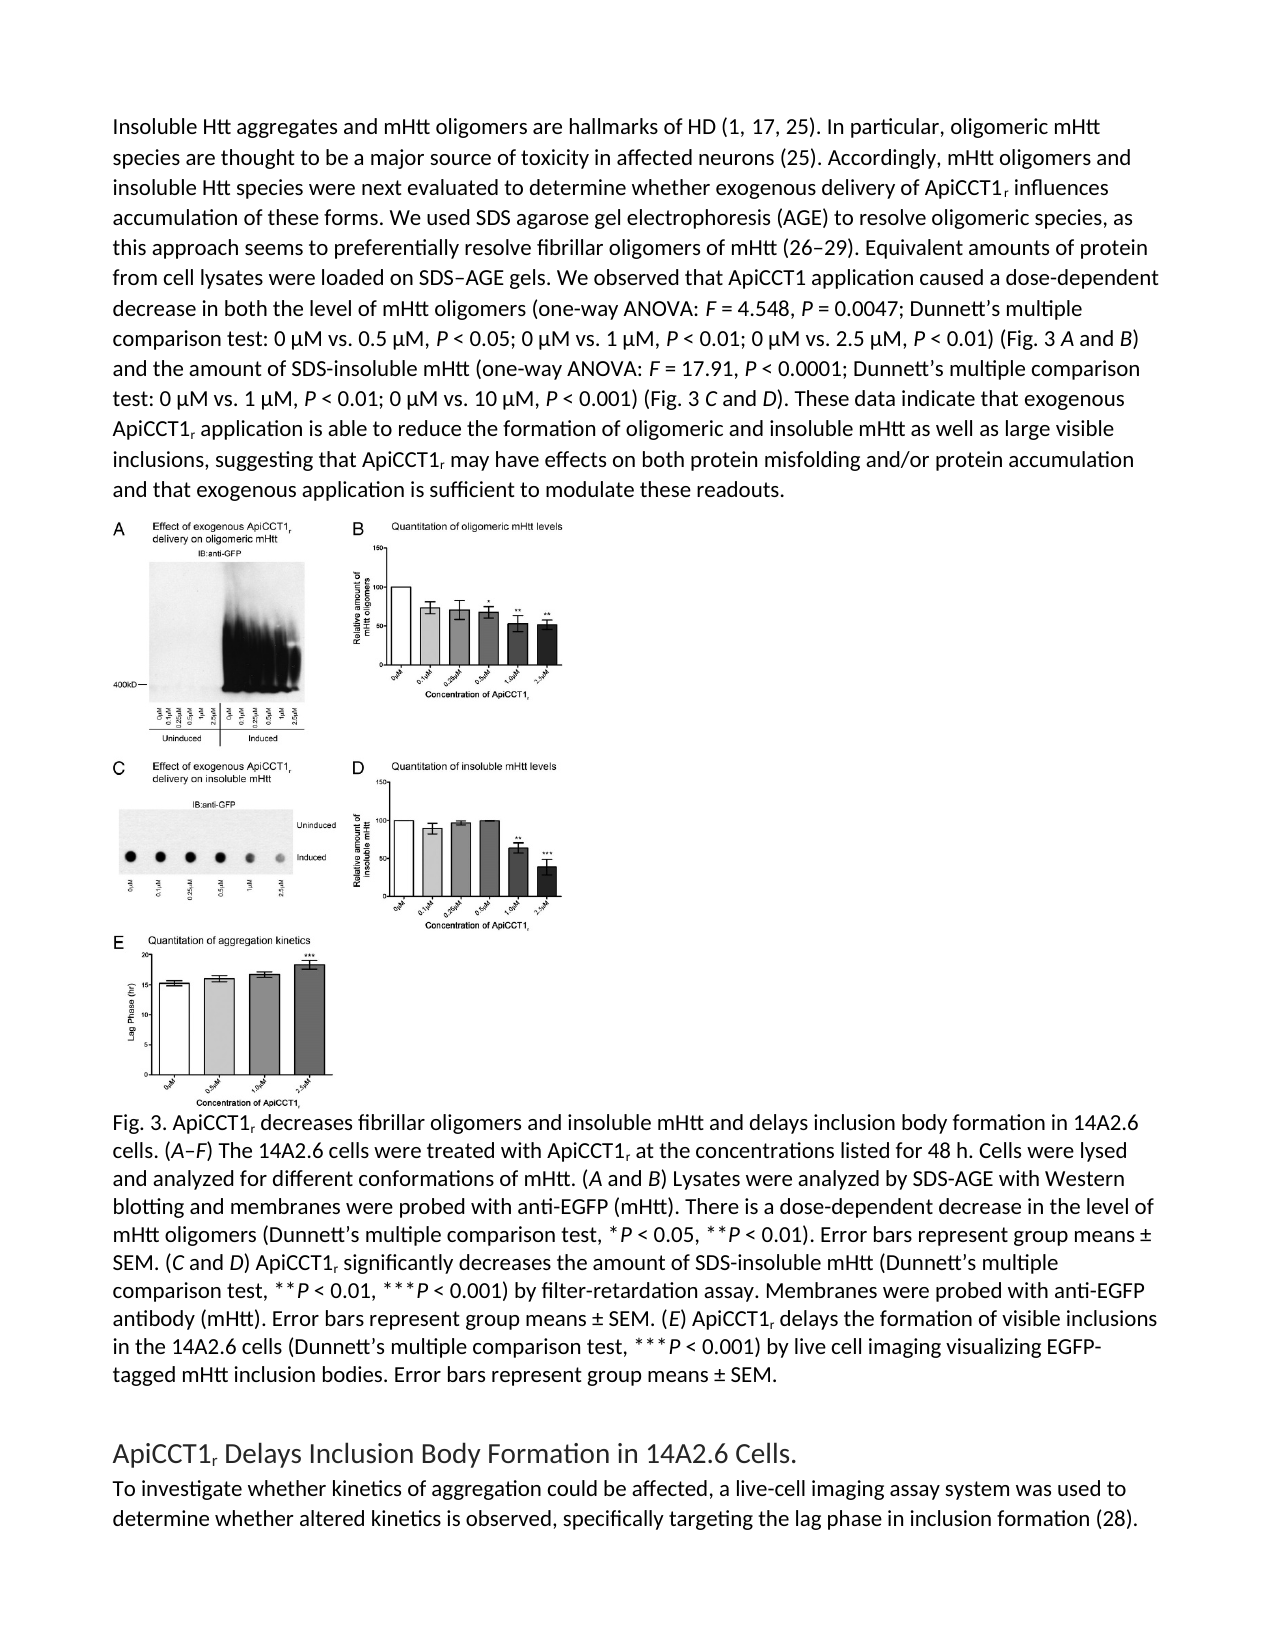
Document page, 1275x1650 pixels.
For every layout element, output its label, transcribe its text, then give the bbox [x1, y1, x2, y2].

text Insoluble Htt aggregates and mHtt oligomers are hallmarks of HD (1, 17, 25). In particular, oligomeric mHtt species are thought to be a major source of toxicity in affected neurons (25). Accordingly, mHtt oligomers and insoluble Htt species were next evaluated to determine whether exogenous delivery of ApiCCT1r influences accumulation of these forms. We used SDS agarose gel electrophoresis (AGE) to resolve oligomeric species, as this approach seems to preferentially resolve fibrillar oligomers of mHtt (26–29). Equivalent amounts of protein from cell lysates were loaded on SDS–AGE gels. We observed that ApiCCT1 application caused a dose-dependent decrease in both the level of mHtt oligomers (one-way ANOVA: F = 4.548, P = 0.0047; Dunnett’s multiple comparison test: 0 µM vs. 0.5 µM, P < 0.05; 0 µM vs. 1 µM, P < 0.01; 0 µM vs. 2.5 µM, P < 0.01) (Fig. 3 A and B) and the amount of SDS-insoluble mHtt (one-way ANOVA: F = 17.91, P < 0.0001; Dunnett’s multiple comparison test: 0 µM vs. 1 µM, P < 0.01; 0 µM vs. 10 µM, P < 0.001) (Fig. 3 C and D). These data indicate that exogenous ApiCCT1r application is able to reduce the formation of oligomeric and insoluble mHtt as well as large visible inclusions, suggesting that ApiCCT1r may have effects on both protein misfolding and/or protein accumulation and that exogenous application is sufficient to modulate these readouts. [112, 112, 1162, 503]
picture [112, 521, 563, 1109]
subtitle ApiCCT1r Delays Inclusion Body Formation in 14A2.6 Cells. [112, 1435, 1162, 1471]
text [112, 1474, 1162, 1532]
text Fig. 3. ApiCCT1r decreases fibrillar oligomers and insoluble mHtt and delays inclusion body formation in 14A2.6 cells. (A–F) The 14A2.6 cells were treated with ApiCCT1r at the concentrations listed for 48 h. Cells were lysed and analyzed for different conformations of mHtt. (A and B) Lysates were analyzed by SDS-AGE with Western blotting and membranes were probed with anti-EGFP (mHtt). There is a dose-dependent decrease in the level of mHtt oligomers (Dunnett’s multiple comparison test, *P < 0.05, **P < 0.01). Error bars represent group means ± SEM. (C and D) ApiCCT1r significantly decreases the amount of SDS-insoluble mHtt (Dunnett’s multiple comparison test, **P < 0.01, ***P < 0.001) by filter-retardation assay. Membranes were probed with anti-EGFP antibody (mHtt). Error bars represent group means ± SEM. (E) ApiCCT1r delays the formation of visible inclusions in the 14A2.6 cells (Dunnett’s multiple comparison test, ***P < 0.001) by live cell imaging visualizing EGFP-tagged mHtt inclusion bodies. Error bars represent group means ± SEM. [112, 1108, 1162, 1388]
